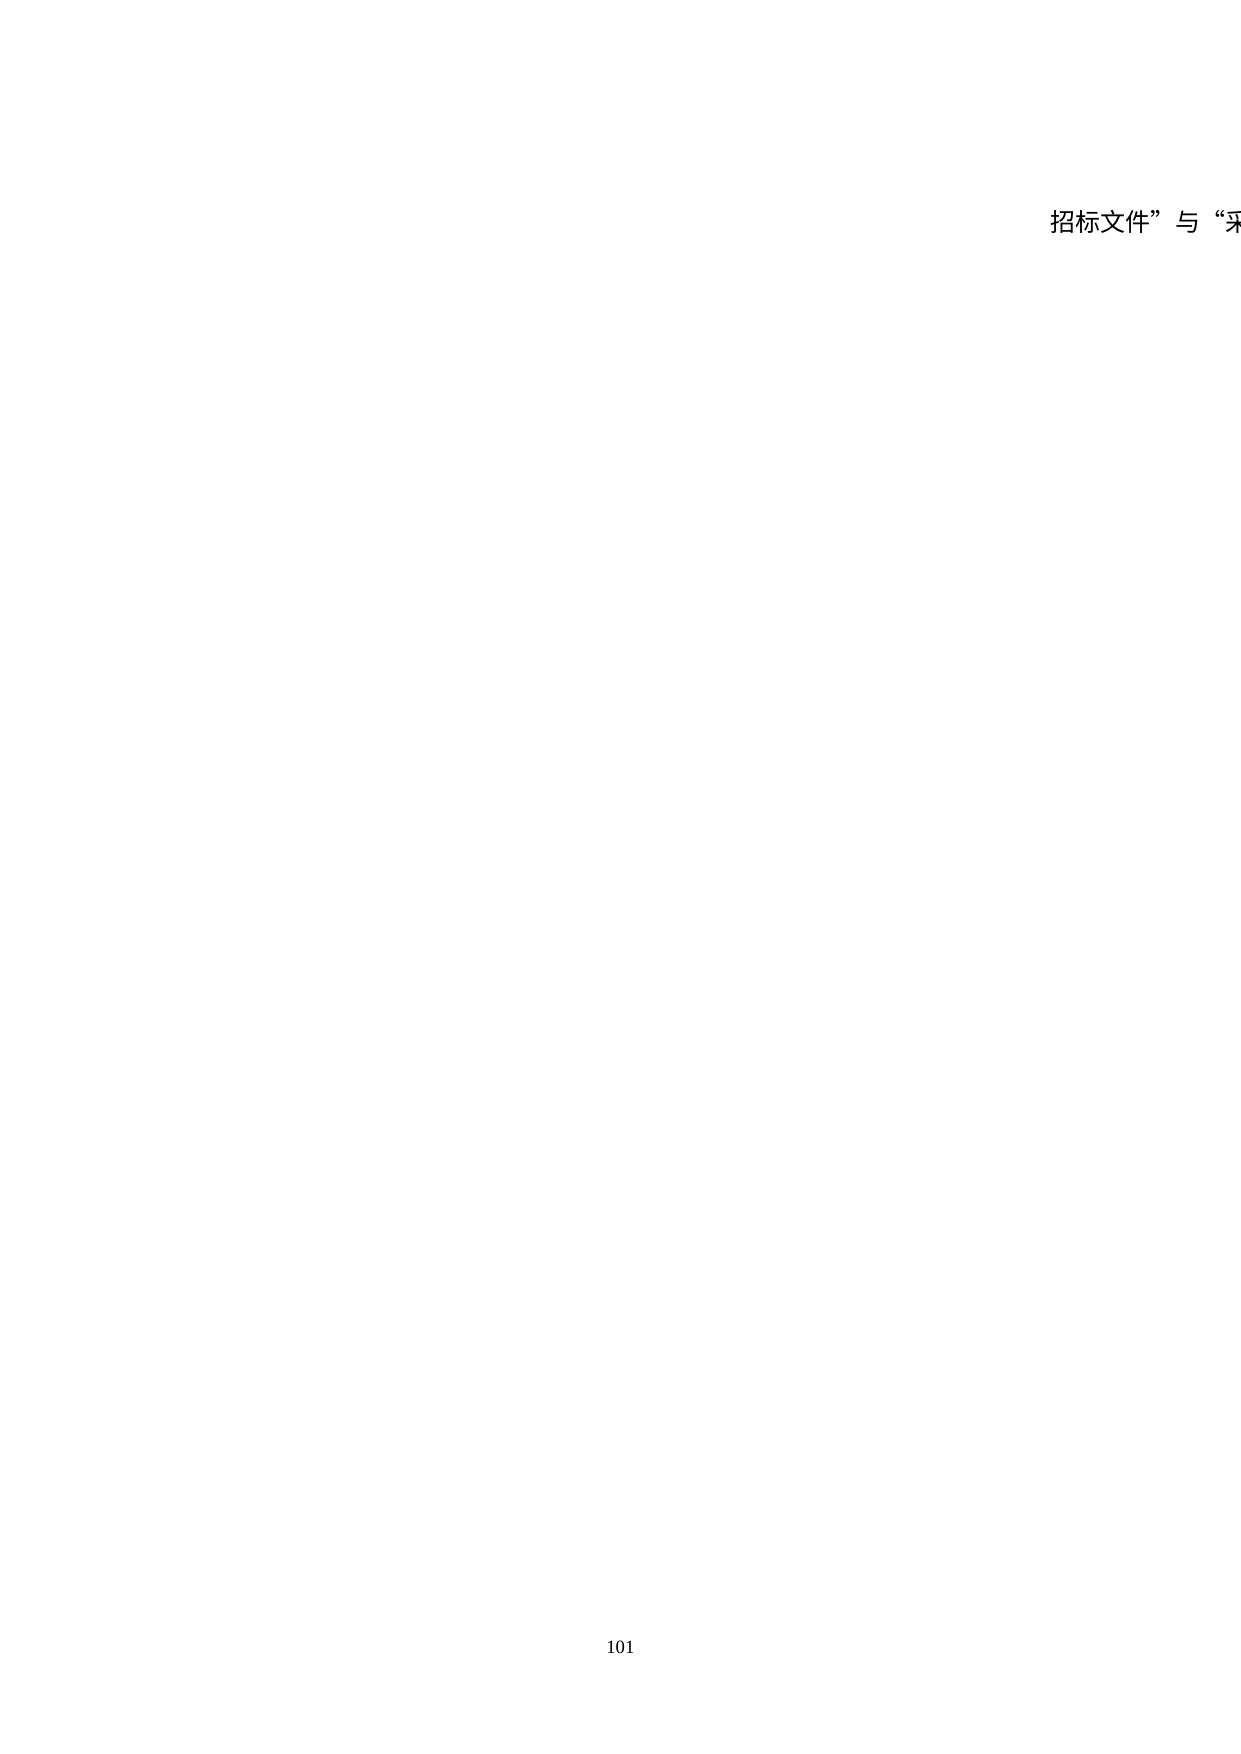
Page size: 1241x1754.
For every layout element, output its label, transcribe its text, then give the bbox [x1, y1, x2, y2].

text “招标文件”与“采购文件”及“谈判文件”含义相同。 [1051, 150, 1240, 238]
